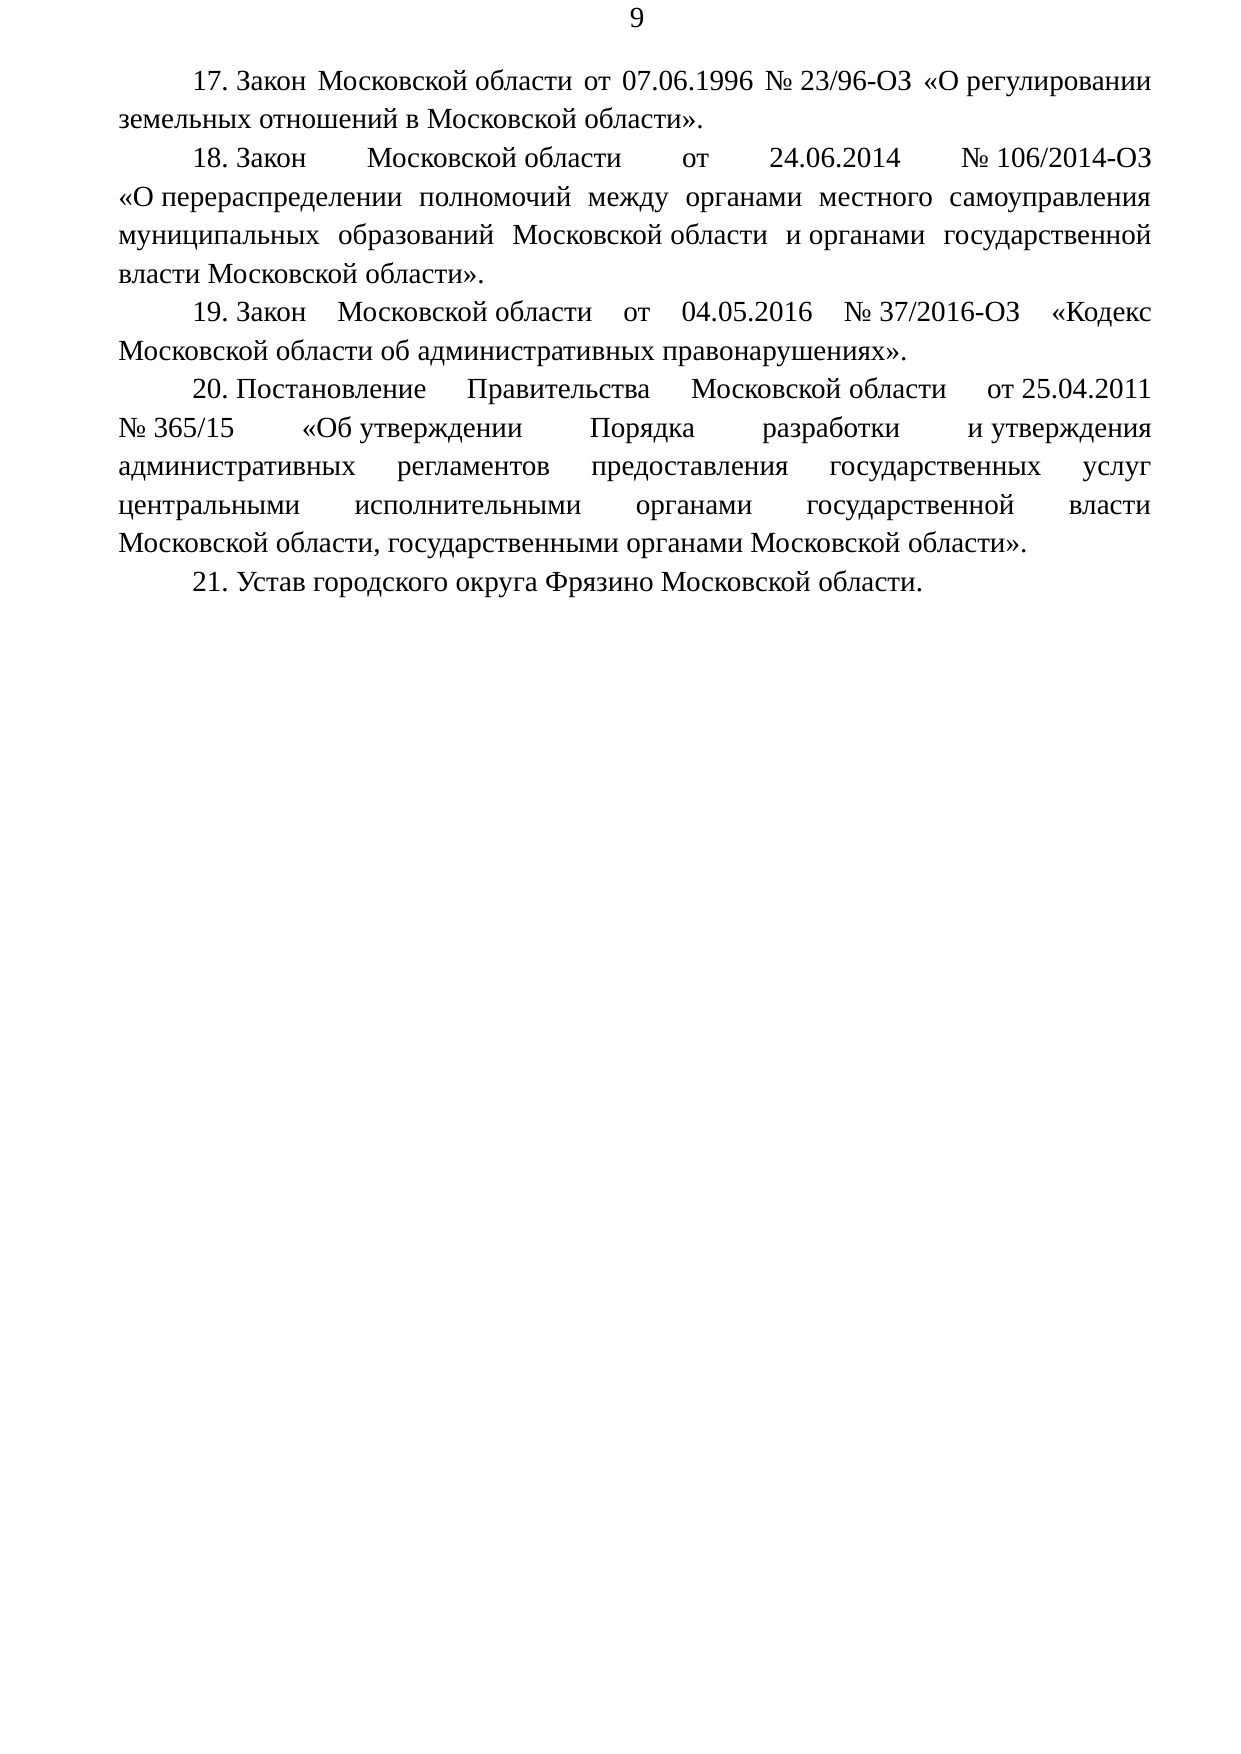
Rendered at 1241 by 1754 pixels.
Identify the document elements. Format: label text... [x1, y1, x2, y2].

text 20. Постановление Правительства Московской области от 25.04.2011 № 365/15 «Об утверждении Порядка разработки и утверждения административных регламентов предоставления государственных услуг центральными исполнительными органами государственной власти Московской области, государственными органами Московской области». [118, 371, 1152, 559]
text 21. Устав городского округа Фрязино Московской области. [118, 564, 1152, 598]
text 19. Закон Московской области от 04.05.2016 № 37/2016-ОЗ «Кодекс Московской области об административных правонарушениях». [118, 294, 1152, 366]
text 18. Закон Московской области от 24.06.2014 № 106/2014-ОЗ «О перераспределении полномочий между органами местного самоуправления муниципальных образований Московской области и органами государственной власти Московской области». [118, 140, 1152, 289]
text 17. Закон Московской области от 07.06.1996 № 23/96-ОЗ «О регулировании земельных отношений в Московской области». [118, 63, 1152, 135]
